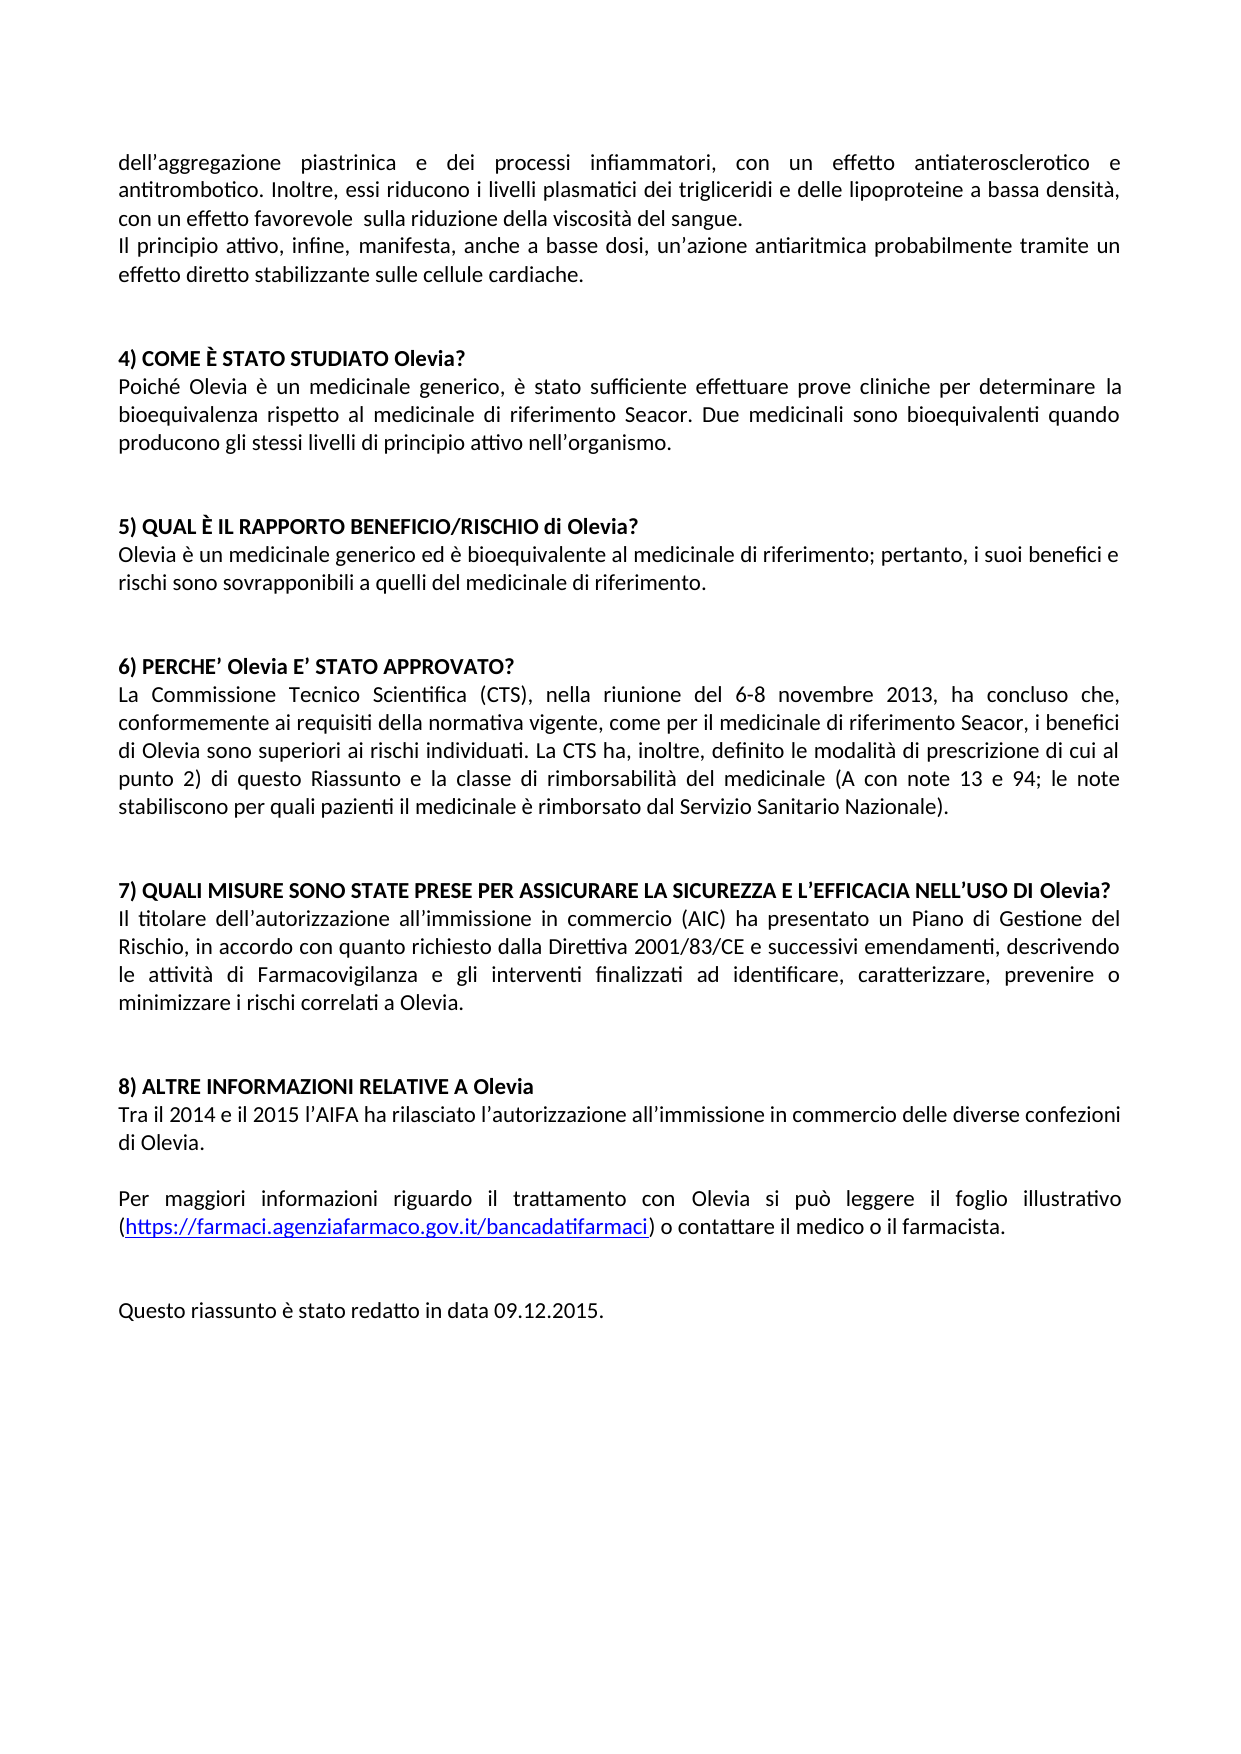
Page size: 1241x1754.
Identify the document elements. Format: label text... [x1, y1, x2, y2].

text Questo riassunto è stato redatto in data 09.12.2015. [118, 1296, 1122, 1324]
text La Commissione Tecnico Scientifica (CTS), nella riunione del 6-8 novembre 2013, ha concluso che, conformemente ai requisiti della normativa vigente, come per il medicinale di riferimento Seacor, i benefici di Olevia sono superiori ai rischi individuati. La CTS ha, inoltre, definito le modalità di prescrizione di cui al punto 2) di questo Riassunto e la classe di rimborsabilità del medicinale (A con note 13 e 94; le note stabiliscono per quali pazienti il medicinale è rimborsato dal Servizio Sanitario Nazionale). [118, 680, 1122, 820]
text 7) QUALI MISURE SONO STATE PRESE PER ASSICURARE LA SICUREZZA E L’EFFICACIA NELL’USO DI Olevia? [118, 876, 1122, 904]
text 5) QUAL È IL RAPPORTO BENEFICIO/RISCHIO di Olevia? [118, 512, 1122, 540]
text Poiché Olevia è un medicinale generico, è stato sufficiente effettuare prove cliniche per determinare la bioequivalenza rispetto al medicinale di riferimento Seacor. Due medicinali sono bioequivalenti quando producono gli stessi livelli di principio attivo nell’organismo. [118, 372, 1122, 456]
text 6) PERCHE’ Olevia E’ STATO APPROVATO? [118, 652, 1122, 680]
text Per maggiori informazioni riguardo il trattamento con Olevia si può leggere il foglio illustrativo (https://farmaci.agenziafarmaco.gov.it/bancadatifarmaci) o contattare il medico o il farmacista. [118, 1184, 1122, 1240]
text 8) ALTRE INFORMAZIONI RELATIVE A Olevia [118, 1072, 1122, 1100]
text Il titolare dell’autorizzazione all’immissione in commercio (AIC) ha presentato un Piano di Gestione del Rischio, in accordo con quanto richiesto dalla Direttiva 2001/83/CE e successivi emendamenti, descrivendo le attività di Farmacovigilanza e gli interventi finalizzati ad identificare, caratterizzare, prevenire o minimizzare i rischi correlati a Olevia. [118, 904, 1122, 1016]
text Olevia è un medicinale generico ed è bioequivalente al medicinale di riferimento; pertanto, i suoi benefici e rischi sono sovrapponibili a quelli del medicinale di riferimento. [118, 540, 1122, 596]
text Il principio attivo, infine, manifesta, anche a basse dosi, un’azione antiaritmica probabilmente tramite un effetto diretto stabilizzante sulle cellule cardiache. [118, 232, 1122, 288]
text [118, 148, 1122, 232]
text 4) COME È STATO STUDIATO Olevia? [118, 344, 1122, 372]
text Tra il 2014 e il 2015 l’AIFA ha rilasciato l’autorizzazione all’immissione in commercio delle diverse confezioni di Olevia. [118, 1100, 1122, 1156]
